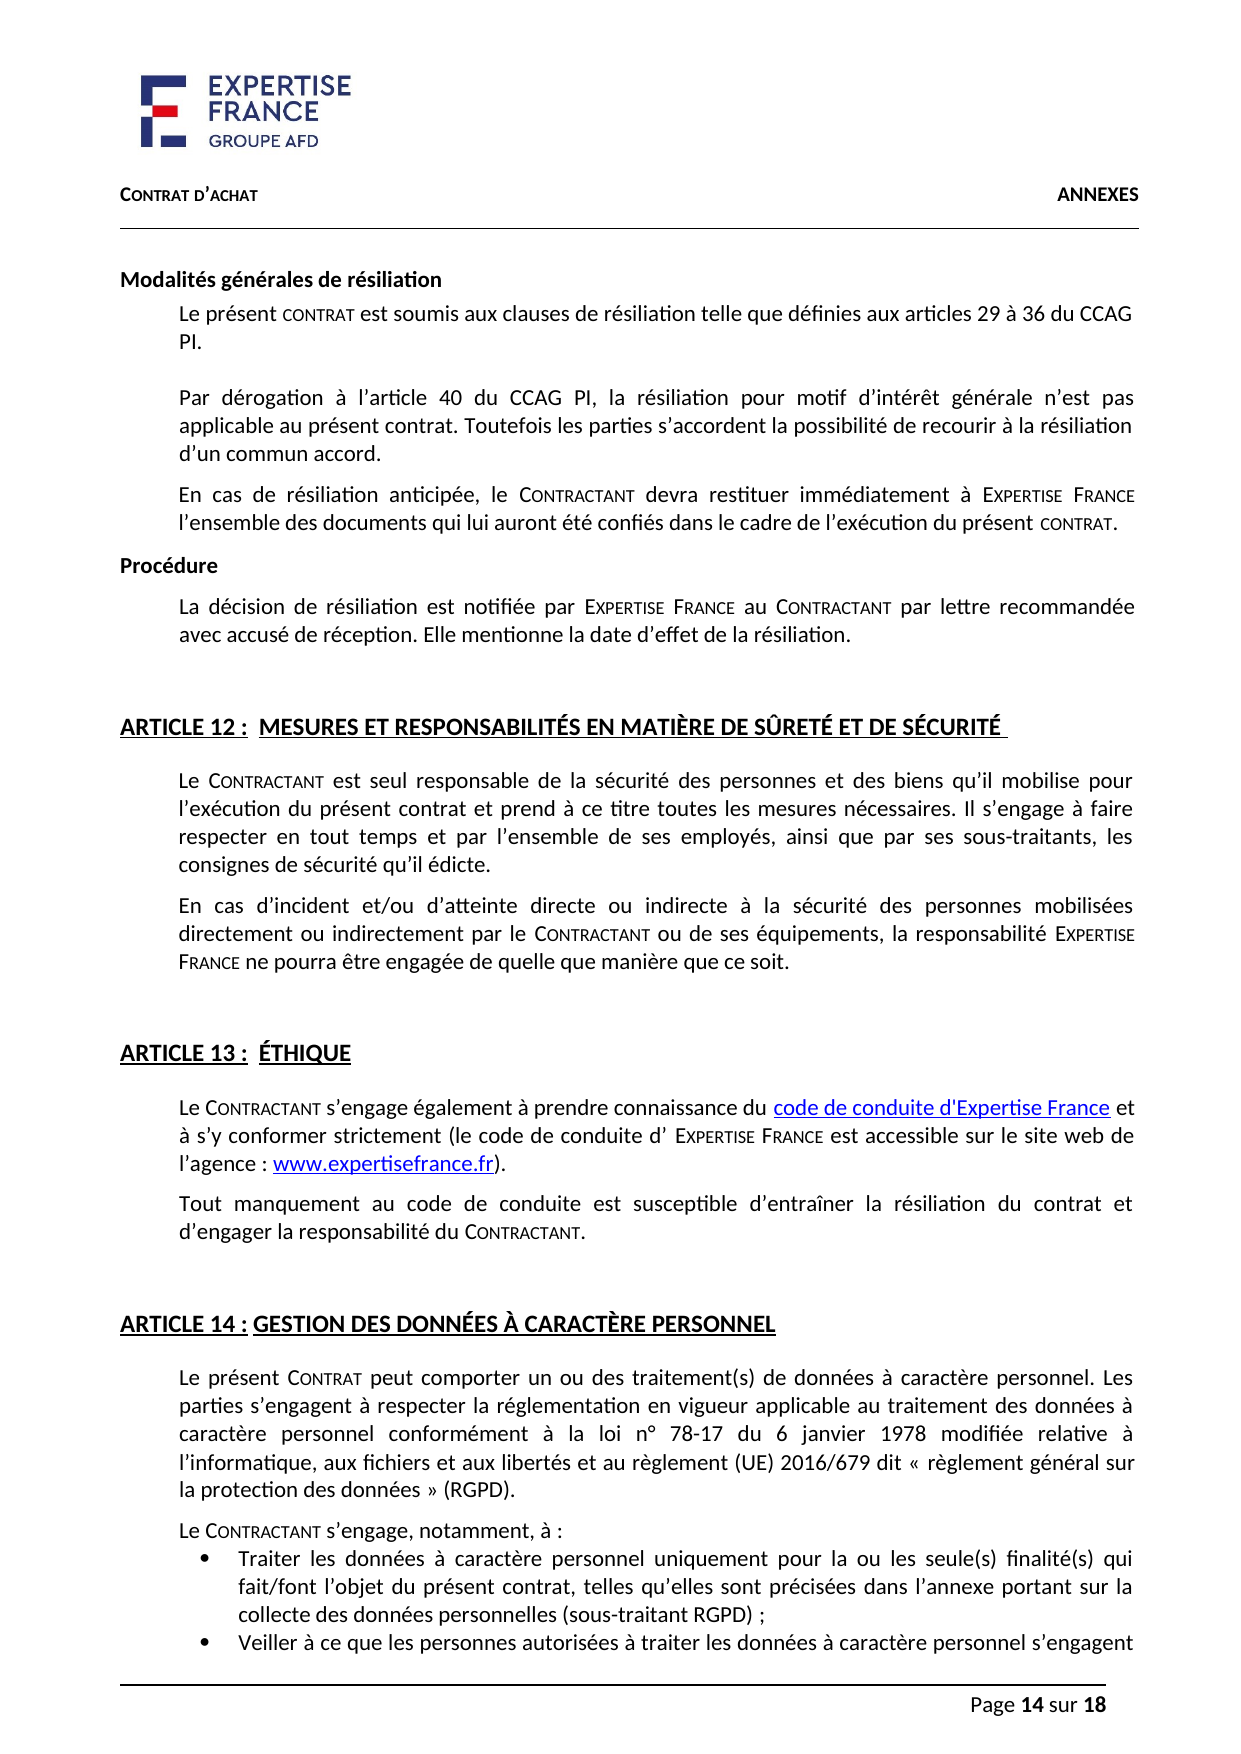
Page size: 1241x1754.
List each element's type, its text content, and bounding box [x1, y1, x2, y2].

text Le présent contrat est soumis aux clauses de résiliation telle que définies aux articles 29 à 36 du CCAG PI. [179, 299, 1135, 355]
text La décision de résiliation est notifiée par Expertise France au Contractant par lettre recommandée avec accusé de réception. Elle mentionne la date d’effet de la résiliation. [179, 592, 1135, 648]
subtitle Procédure [120, 548, 1135, 580]
list Gestion des dONNÉES À cARACTÈRE PERSONNEL [120, 1308, 1135, 1338]
list Traiter les données à caractère personnel uniquement pour la ou les seule(s) finalité(s) qui fait/font l’objet du présent contrat, telles qu’elles sont précisées dans l’annexe portant sur la collecte des données personnelles (sous-traitant RGPD) ; [201, 1544, 1135, 1628]
list En cas de résiliation anticipée, le Contractant devra restituer immédiatement à Expertise France l’ensemble des documents qui lui auront été confiés dans le cadre de l’exécution du présent contrat. [178, 480, 1135, 536]
subtitle Modalités générales de résiliation [120, 262, 1135, 293]
text En cas d’incident et/ou d’atteinte directe ou indirecte à la sécurité des personnes mobilisées directement ou indirectement par le Contractant ou de ses équipements, la responsabilité Expertise France ne pourra être engagée de quelle que manière que ce soit. [178, 891, 1135, 975]
text Le Contractant s’engage également à prendre connaissance du code de conduite d'Expertise France et à s’y conformer strictement (le code de conduite d’ Expertise France est accessible sur le site web de l’agence : www.expertisefrance.fr). [179, 1093, 1135, 1177]
text Le Contractant est seul responsable de la sécurité des personnes et des biens qu’il mobilise pour l’exécution du présent contrat et prend à ce titre toutes les mesures nécessaires. Il s’engage à faire respecter en tout temps et par l’ensemble de ses employés, ainsi que par ses sous-traitants, les consignes de sécurité qu’il édicte. [178, 766, 1135, 878]
text Le Contractant s’engage, notamment, à : [179, 1516, 1135, 1544]
picture [120, 45, 375, 176]
text Par dérogation à l’article 40 du CCAG PI, la résiliation pour motif d’intérêt générale n’est pas applicable au présent contrat. Toutefois les parties s’accordent la possibilité de recourir à la résiliation d’un commun accord. [179, 383, 1135, 467]
text Tout manquement au code de conduite est susceptible d’entraîner la résiliation du contrat et d’engager la responsabilité du Contractant. [179, 1189, 1135, 1246]
list Éthique [120, 1037, 1135, 1068]
list Mesures et responsabilités en matière de sûreté et de sécurité [120, 711, 1135, 741]
text Le présent Contrat peut comporter un ou des traitement(s) de données à caractère personnel. Les parties s’engagent à respecter la réglementation en vigueur applicable au traitement des données à caractère personnel conformément à la loi n° 78-17 du 6 janvier 1978 modifiée relative à l’informatique, aux fichiers et aux libertés et au règlement (UE) 2016/679 dit « règlement général sur la protection des données » (RGPD). [179, 1363, 1135, 1504]
